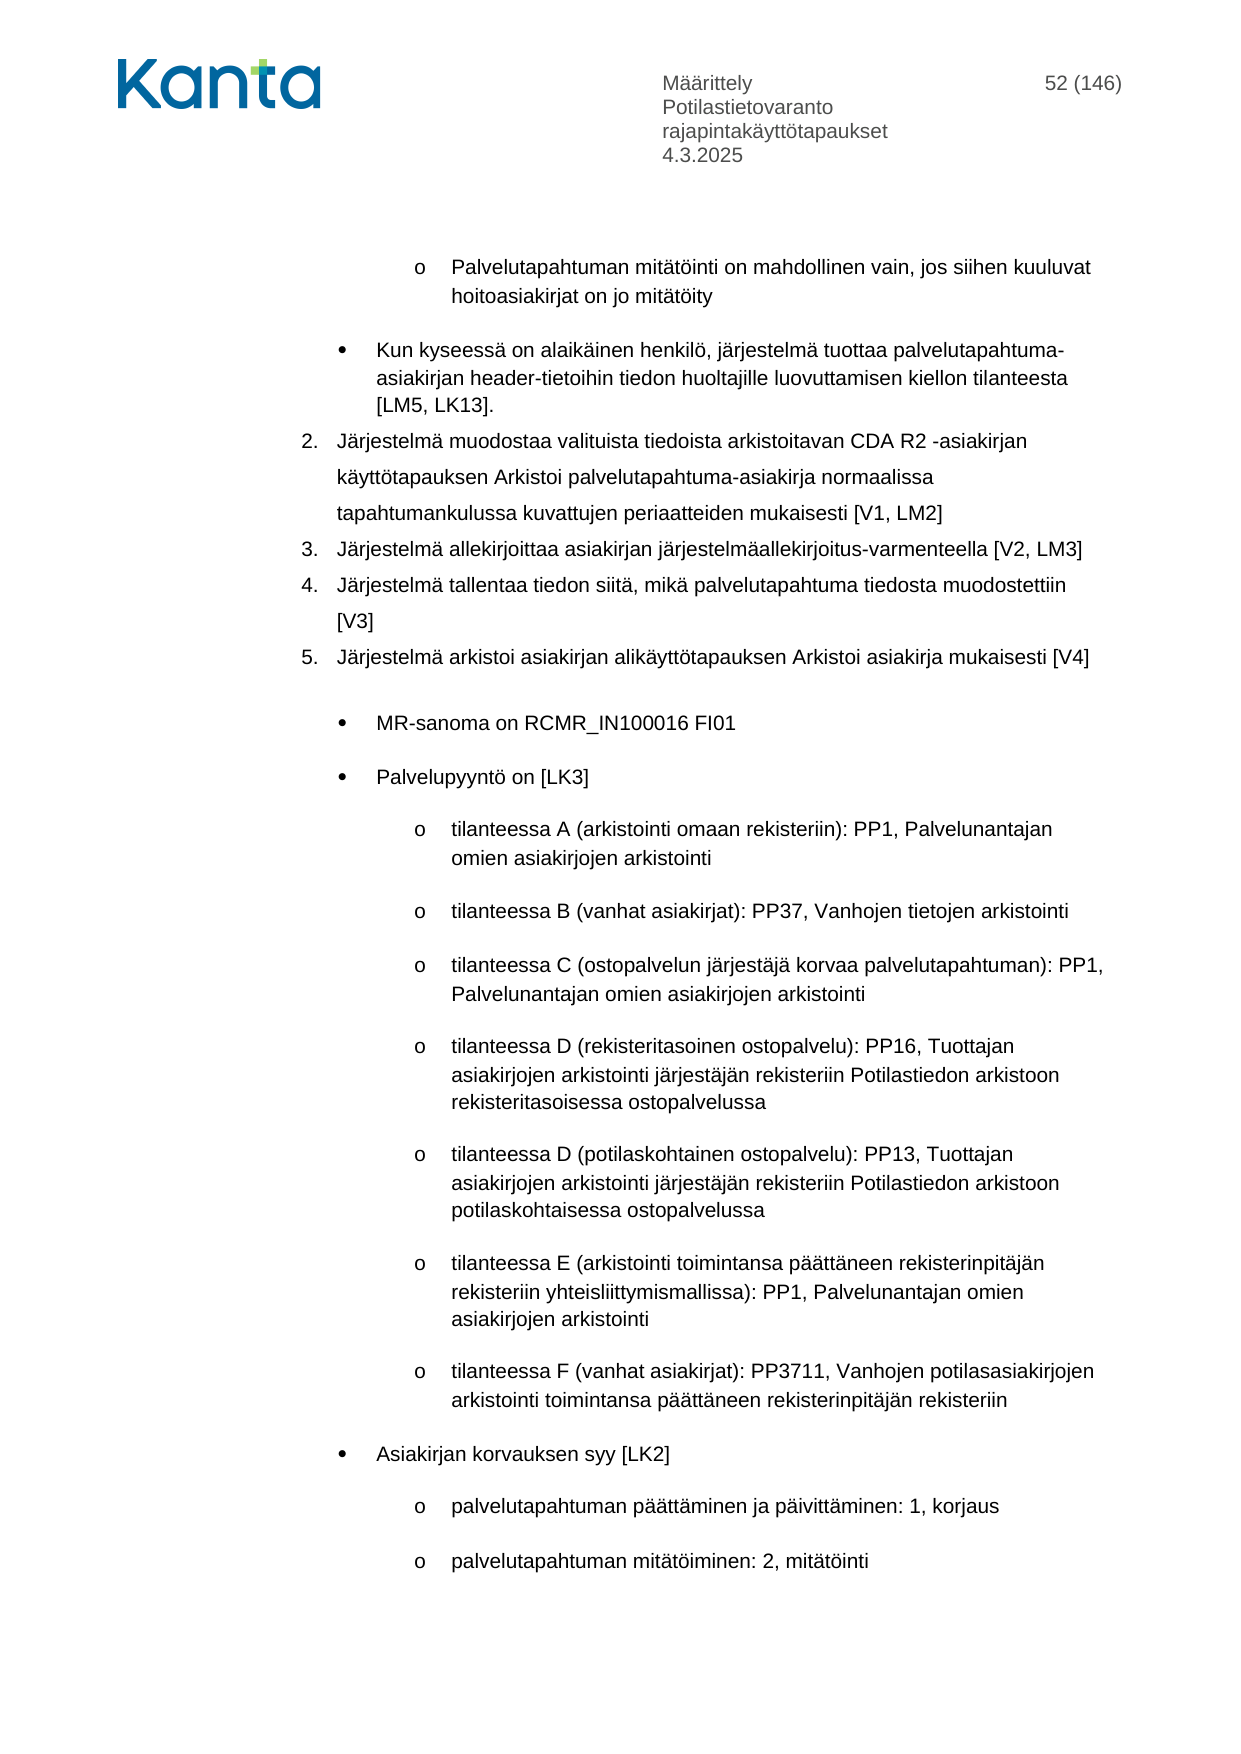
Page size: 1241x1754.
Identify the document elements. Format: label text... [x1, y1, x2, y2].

list tilanteessa D (potilaskohtainen ostopalvelu): PP13, Tuottajan asiakirjojen arkistointi järjestäjän rekisteriin Potilastiedon arkistoon potilaskohtaisessa ostopalvelussa [414, 1141, 1107, 1222]
list palvelutapahtuman päättäminen ja päivittäminen: 1, korjaus [414, 1493, 1107, 1520]
picture [118, 59, 321, 109]
list palvelutapahtuman mitätöiminen: 2, mitätöinti [414, 1547, 1107, 1574]
list Kun kyseessä on alaikäinen henkilö, järjestelmä tuottaa palvelutapahtuma-asiakirjan header-tietoihin tiedon huoltajille luovuttamisen kiellon tilanteesta [LM5, LK13]. [339, 335, 1107, 416]
list tilanteessa E (arkistointi toimintansa päättäneen rekisterinpitäjän rekisteriin yhteisliittymismallissa): PP1, Palvelunantajan omien asiakirjojen arkistointi [414, 1249, 1107, 1331]
list Järjestelmä arkistoi asiakirjan alikäyttötapauksen Arkistoi asiakirja mukaisesti [V4] [301, 644, 1107, 668]
list Järjestelmä tallentaa tiedon siitä, mikä palvelutapahtuma tiedosta muodostettiin [V3] [301, 573, 1107, 633]
list tilanteessa C (ostopalvelun järjestäjä korvaa palvelutapahtuman): PP1, Palvelunantajan omien asiakirjojen arkistointi [414, 951, 1107, 1006]
list tilanteessa A (arkistointi omaan rekisteriin): PP1, Palvelunantajan omien asiakirjojen arkistointi [414, 816, 1107, 870]
list tilanteessa F (vanhat asiakirjat): PP3711, Vanhojen potilasasiakirjojen arkistointi toimintansa päättäneen rekisterinpitäjän rekisteriin [414, 1358, 1107, 1412]
list tilanteessa B (vanhat asiakirjat): PP37, Vanhojen tietojen arkistointi [414, 897, 1107, 924]
list Palvelutapahtuman mitätöinti on mahdollinen vain, jos siihen kuuluvat hoitoasiakirjat on jo mitätöity [414, 254, 1107, 308]
list tilanteessa D (rekisteritasoinen ostopalvelu): PP16, Tuottajan asiakirjojen arkistointi järjestäjän rekisteriin Potilastiedon arkistoon rekisteritasoisessa ostopalvelussa [414, 1033, 1107, 1114]
list MR-sanoma on RCMR_IN100016 FI01 [339, 708, 1107, 735]
list Palvelupyyntö on [LK3] [339, 762, 1107, 789]
list Asiakirjan korvauksen syy [LK2] [339, 1439, 1107, 1466]
list Järjestelmä allekirjoittaa asiakirjan järjestelmäallekirjoitus-varmenteella [V2, LM3] [301, 537, 1107, 561]
list Järjestelmä muodostaa valituista tiedoista arkistoitavan CDA R2 -asiakirjan käyttötapauksen Arkistoi palvelutapahtuma-asiakirja normaalissa tapahtumankulussa kuvattujen periaatteiden mukaisesti [V1, LM2] [301, 429, 1107, 525]
